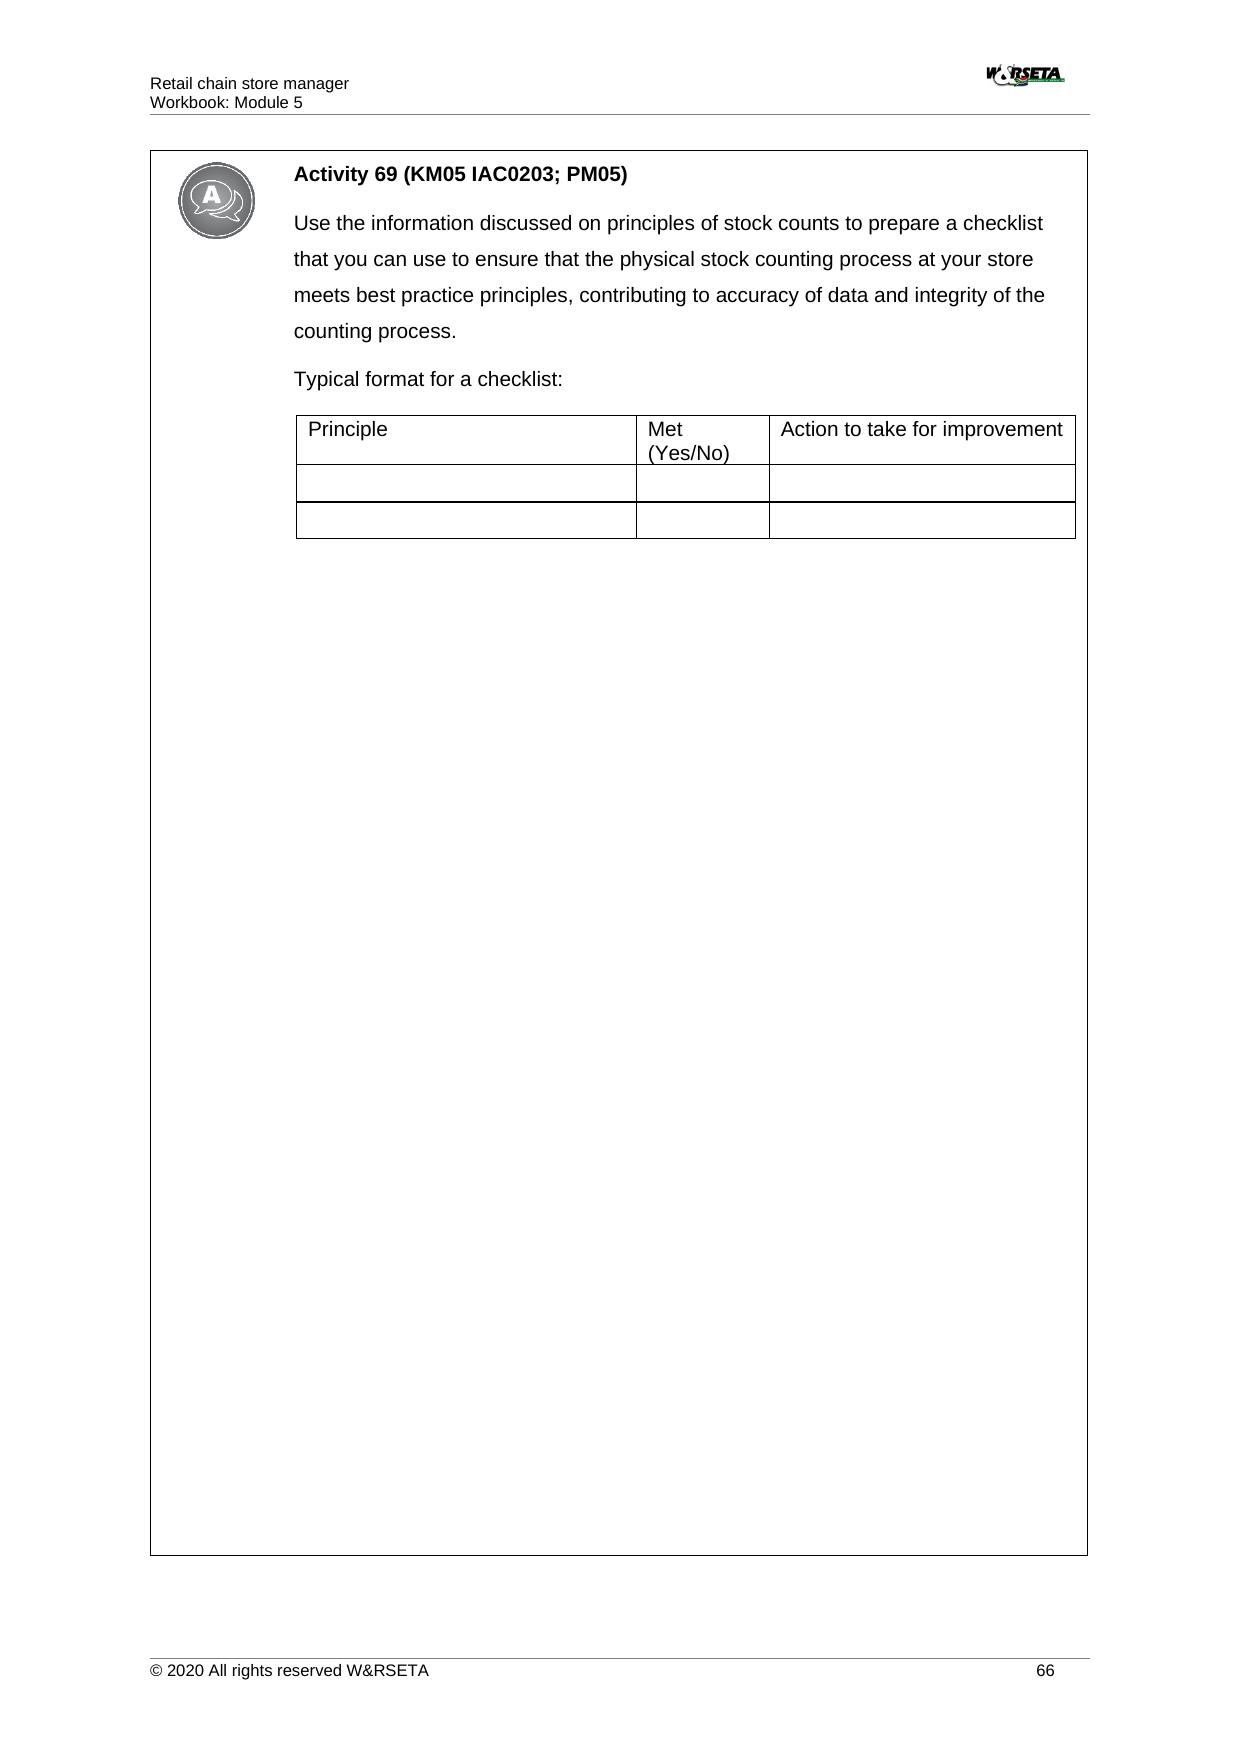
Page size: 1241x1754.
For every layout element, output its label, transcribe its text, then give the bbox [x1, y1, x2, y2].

table_header [151, 151, 281, 1555]
picture [986, 64, 1065, 87]
picture [178, 162, 255, 239]
table_header Activity 69 (KM05 IAC0203; PM05) Use the information discussed on principles of stock counts to prepare a checklist that you can use to ensure that the physical stock counting process at your store meets best practice principles, contributing to accuracy of data and integrity of the counting process. Typical format for a checklist: [283, 151, 1087, 1555]
